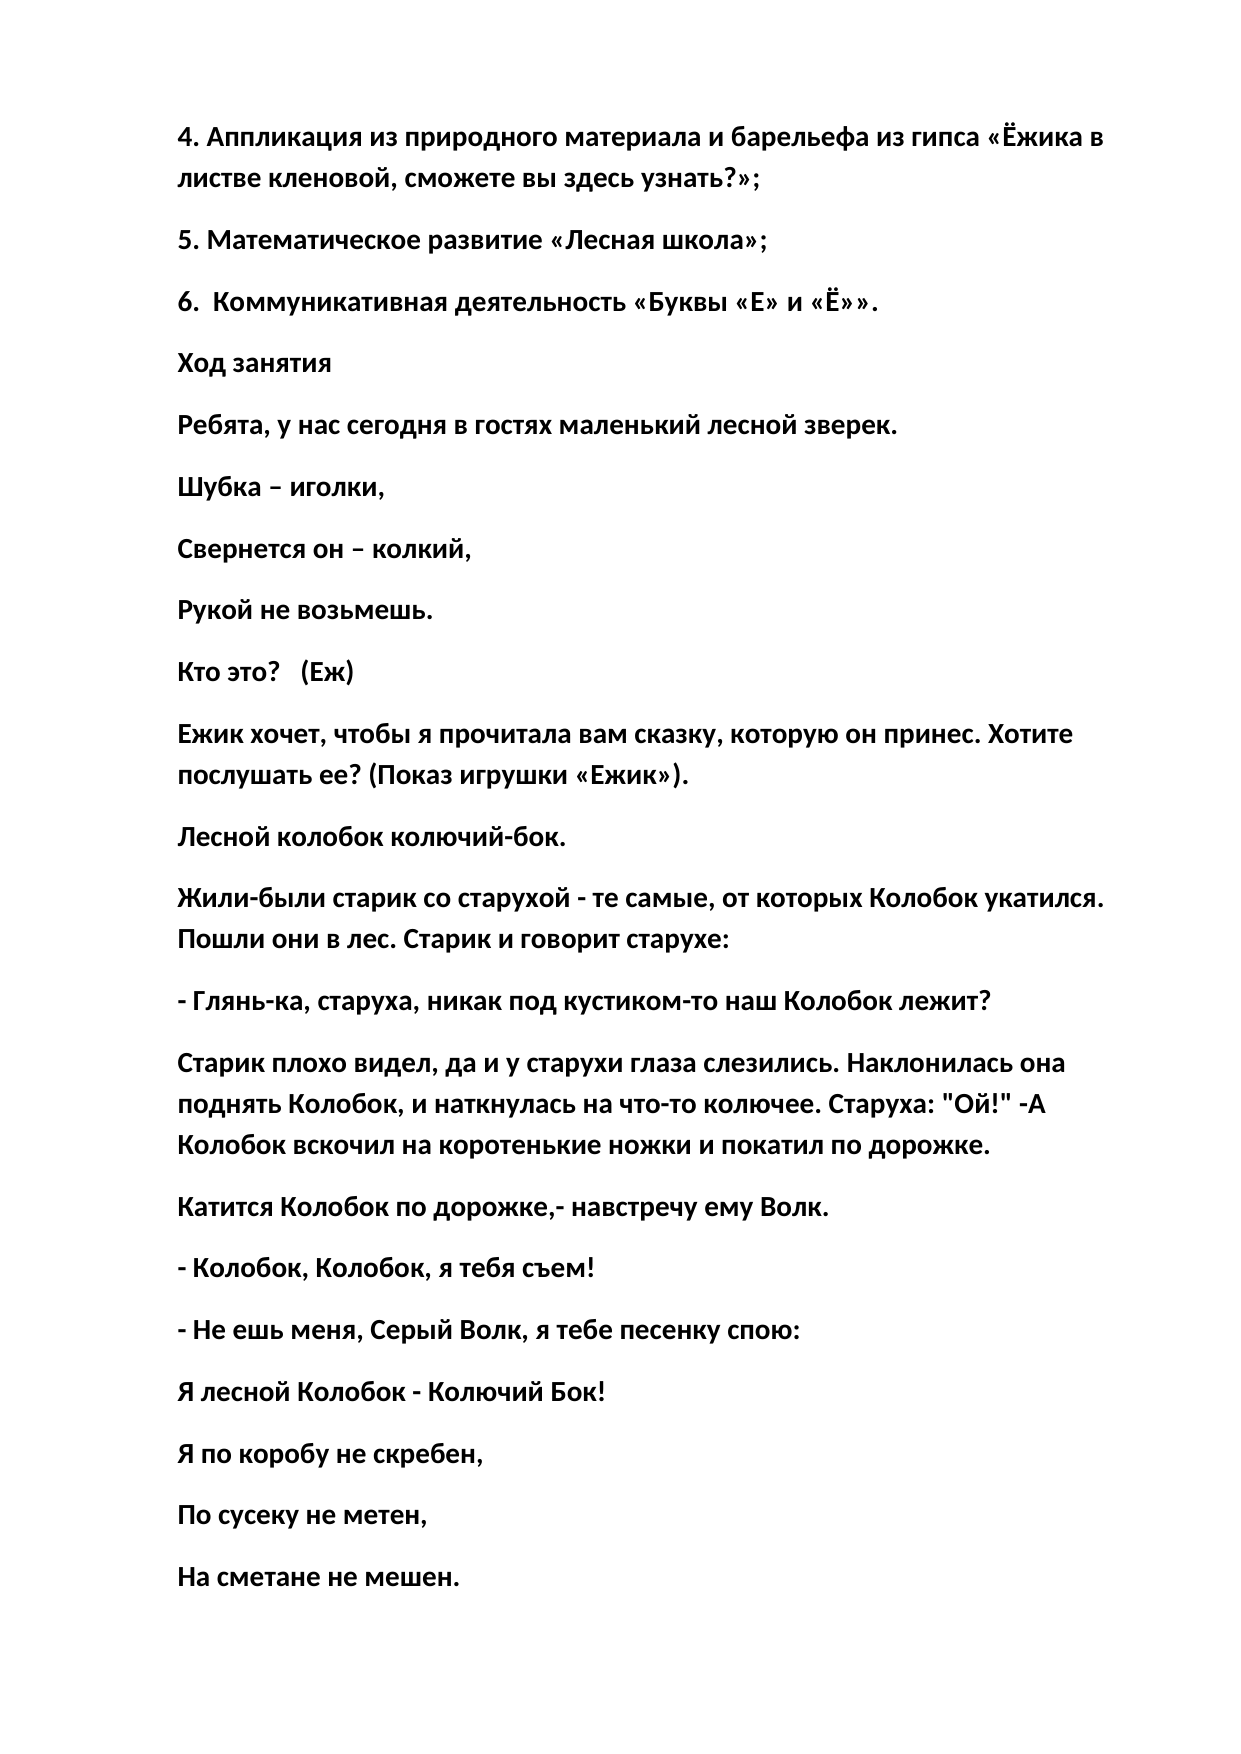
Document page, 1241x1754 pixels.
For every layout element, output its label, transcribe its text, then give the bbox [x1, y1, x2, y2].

text На сметане не мешен. [177, 1558, 1152, 1594]
text Старик плохо видел, да и у старухи глаза слезились. Наклонилась она поднять Колобок, и наткнулась на что-то колючее. Старуха: "Ой!" -А Колобок вскочил на коротенькие ножки и покатил по дорожке. [177, 1044, 1152, 1161]
text Лесной колобок колючий-бок. [177, 818, 1152, 853]
text Кто это? (Еж) [177, 653, 1152, 689]
text Жили-были старик со старухой - те самые, от которых Колобок укатился. Пошли они в лес. Старик и говорит старухе: [177, 879, 1152, 956]
text Я лесной Колобок - Колючий Бок! [177, 1373, 1152, 1408]
text 6. Коммуникативная деятельность «Буквы «Е» и «Ё»». [177, 283, 1152, 318]
text Я по коробу не скребен, [177, 1435, 1152, 1470]
text Ежик хочет, чтобы я прочитала вам сказку, которую он принес. Хотите послушать ее? (Показ игрушки «Ежик»). [177, 715, 1152, 792]
text Свернется он – колкий, [177, 530, 1152, 565]
text - Глянь-ка, старуха, никак под кустиком-то наш Колобок лежит? [177, 982, 1152, 1018]
text Ребята, у нас сегодня в гостях маленький лесной зверек. [177, 406, 1152, 442]
text По сусеку не метен, [177, 1496, 1152, 1532]
text Катится Колобок по дорожке,- навстречу ему Волк. [177, 1188, 1152, 1223]
text - Не ешь меня, Серый Волк, я тебе песенку спою: [177, 1311, 1152, 1347]
text Рукой не возьмешь. [177, 591, 1152, 627]
text - Колобок, Колобок, я тебя съем! [177, 1249, 1152, 1285]
text Ход занятия [177, 344, 1152, 380]
text Шубка – иголки, [177, 468, 1152, 503]
text 5. Математическое развитие «Лесная школа»; [177, 221, 1152, 256]
text 4. Аппликация из природного материала и барельефа из гипса «Ёжика в листве кленовой, сможете вы здесь узнать?»; [177, 118, 1152, 195]
